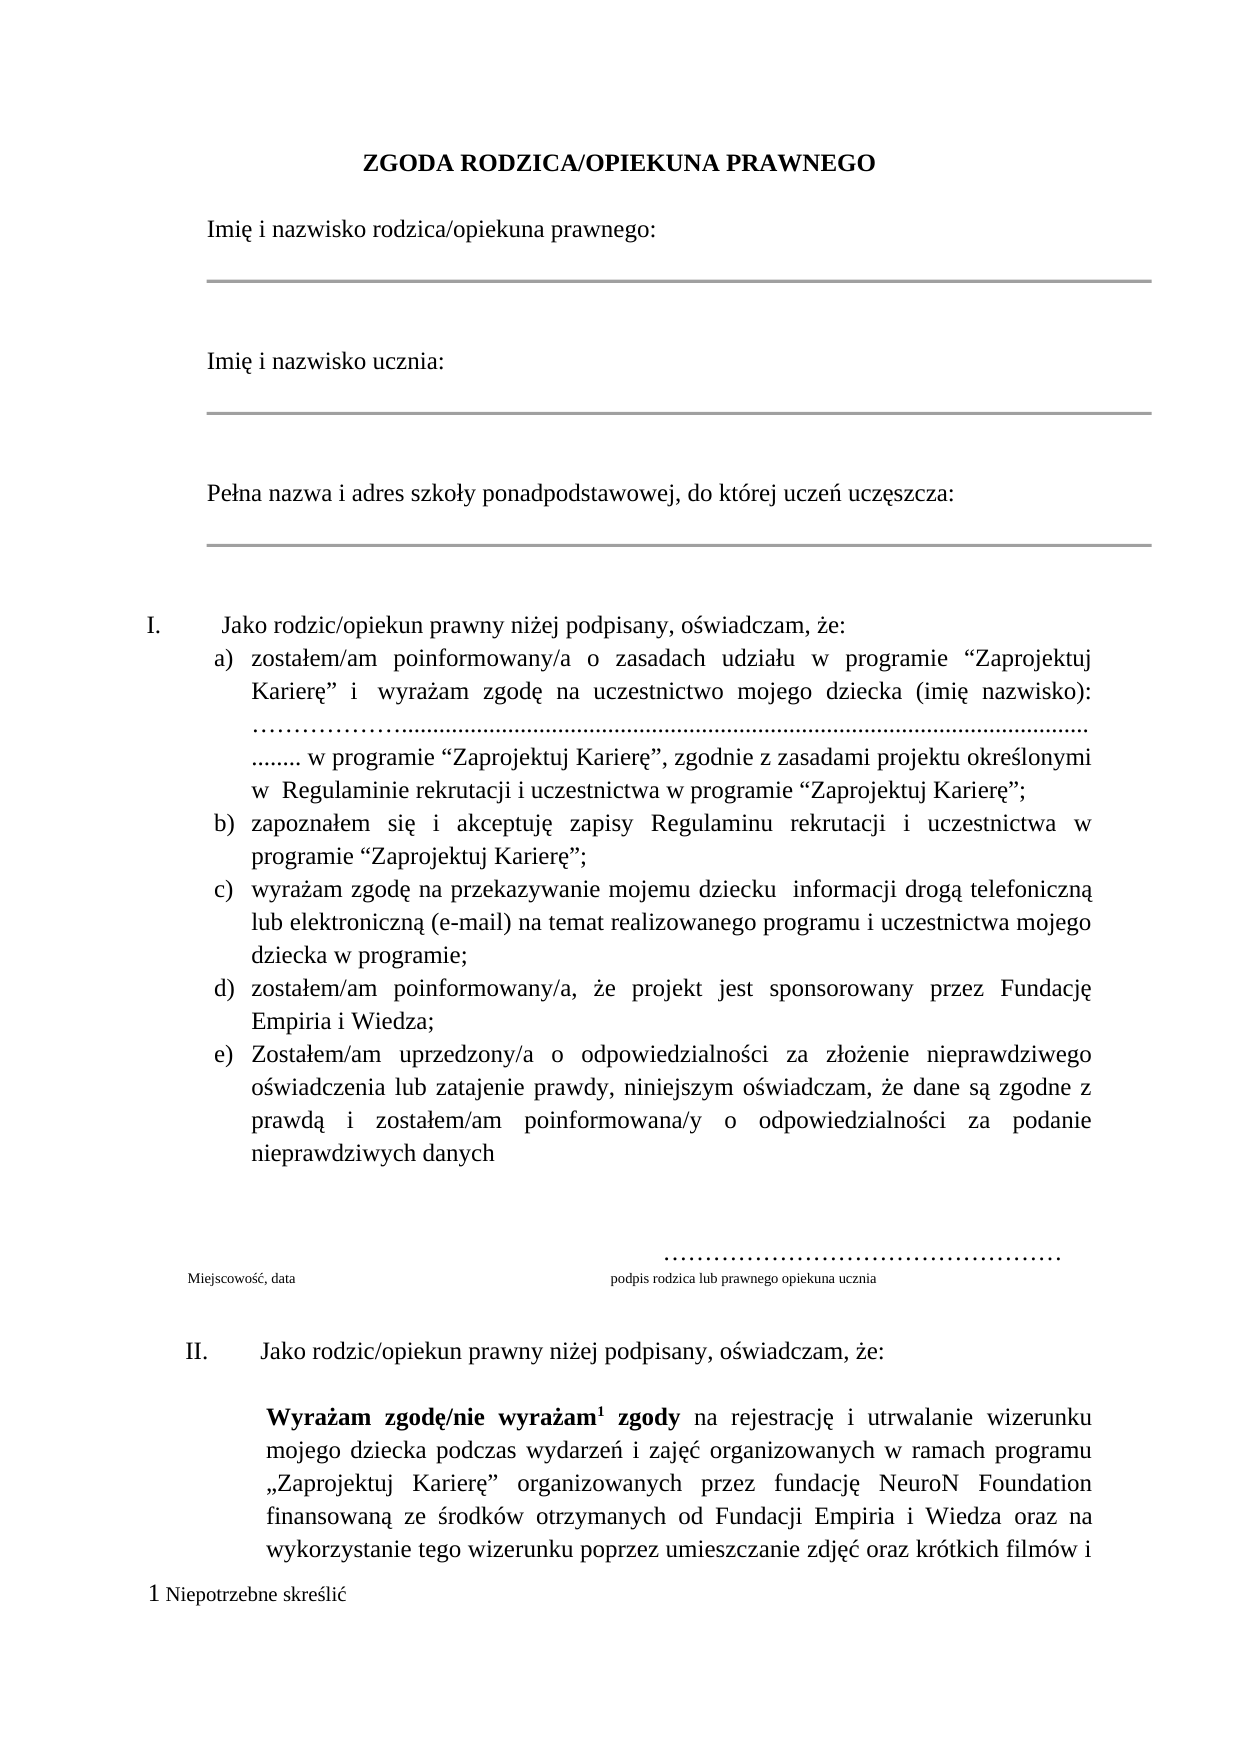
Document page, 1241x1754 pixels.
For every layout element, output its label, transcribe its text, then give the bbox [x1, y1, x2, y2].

list zostałem/am poinformowany/a o zasadach udziału w programie “Zaprojektuj Karierę” i wyrażam zgodę na uczestnictwo mojego dziecka (imię nazwisko): ………………...................................................................................................................... w programie “Zaprojektuj Karierę”, zgodnie z zasadami projektu określonymi w Regulaminie rekrutacji i uczestnictwa w programie “Zaprojektuj Karierę”; [214, 643, 1093, 804]
list wyrażam zgodę na przekazywanie mojemu dziecku informacji drogą telefoniczną lub elektroniczną (e-mail) na temat realizowanego programu i uczestnictwa mojego dziecka w programie; [214, 874, 1093, 969]
text ZGODA RODZICA/OPIEKUNA PRAWNEGO [148, 148, 1091, 176]
text ………………………………………… [148, 1237, 1093, 1266]
list zostałem/am poinformowany/a, że projekt jest sponsorowany przez Fundację Empiria i Wiedza; [214, 973, 1093, 1035]
list Jako rodzic/opiekun prawny niżej podpisany, oświadczam, że: [185, 1336, 1093, 1365]
list Jako rodzic/opiekun prawny niżej podpisany, oświadczam, że: [146, 610, 1093, 639]
list zapoznałem się i akceptuję zapisy Regulaminu rekrutacji i uczestnictwa w programie “Zaprojektuj Karierę”; [214, 808, 1093, 870]
text Imię i nazwisko rodzica/opiekuna prawnego: [207, 214, 662, 242]
text Pełna nazwa i adres szkoły ponadpodstawowej, do której uczeń uczęszcza: [207, 478, 987, 507]
text Imię i nazwisko ucznia: [207, 346, 471, 374]
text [266, 1402, 1093, 1563]
list Zostałem/am uprzedzony/a o odpowiedzialności za złożenie nieprawdziwego oświadczenia lub zatajenie prawdy, niniejszym oświadczam, że dane są zgodne z prawdą i zostałem/am poinformowana/y o odpowiedzialności za podanie nieprawdziwych danych [214, 1039, 1093, 1167]
text Miejscowość, data podpis rodzica lub prawnego opiekuna ucznia [148, 1270, 1093, 1299]
